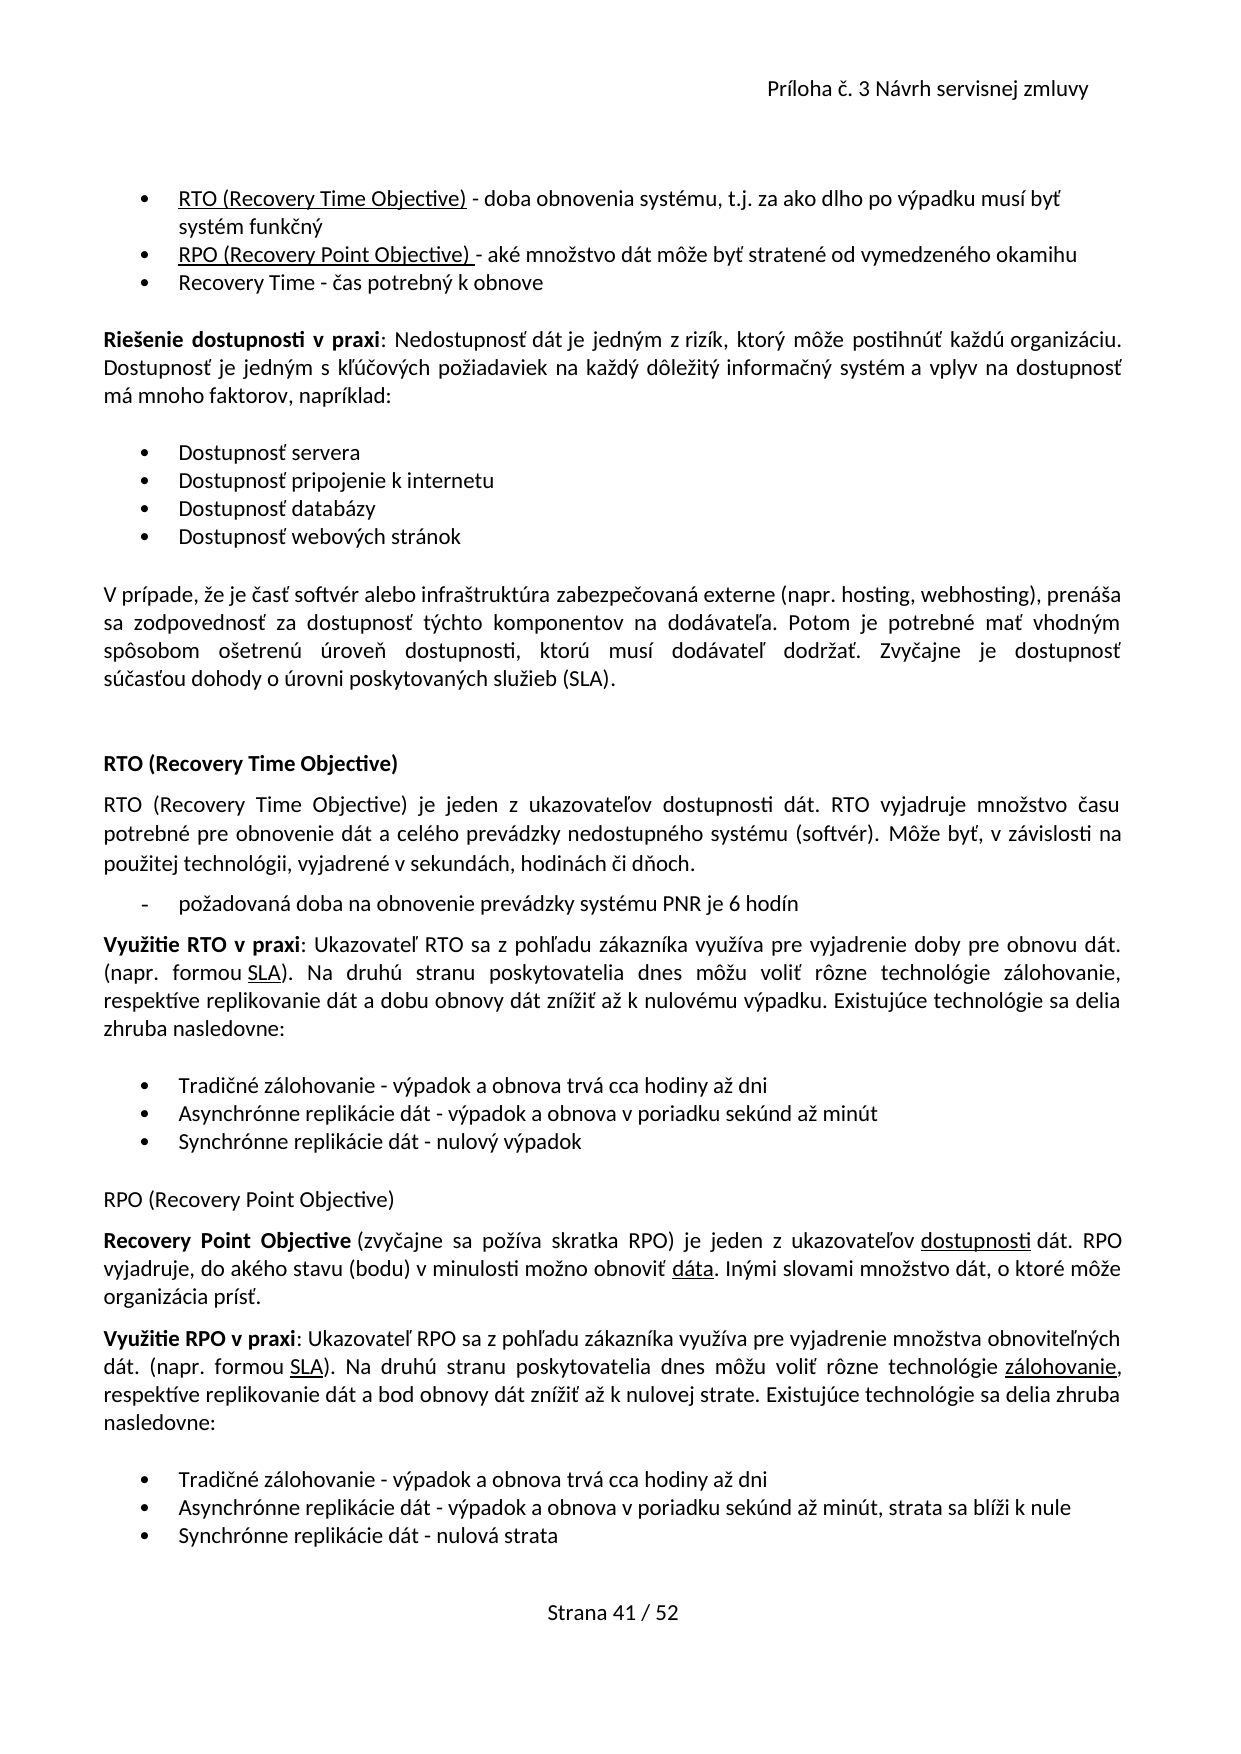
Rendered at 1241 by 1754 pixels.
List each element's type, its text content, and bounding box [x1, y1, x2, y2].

subtitle RPO (Recovery Point Objective) [103, 1184, 1122, 1213]
text Využitie RTO v praxi: Ukazovateľ RTO sa z pohľadu zákazníka využíva pre vyjadrenie doby pre obnovu dát. (napr. formou SLA). Na druhú stranu poskytovatelia dnes môžu voliť rôzne technológie zálohovanie, respektíve replikovanie dát a dobu obnovy dát znížiť až k nulovému výpadku. Existujúce technológie sa delia zhruba nasledovne: [103, 930, 1122, 1042]
text Recovery Point Objective (zvyčajne sa požíva skratka RPO) je jeden z ukazovateľov dostupnosti dát. RPO vyjadruje, do akého stavu (bodu) v minulosti možno obnoviť dáta. Inými slovami množstvo dát, o ktoré môže organizácia prísť. [103, 1226, 1122, 1310]
list RPO (Recovery Point Objective) - aké množstvo dát môže byť stratené od vymedzeného okamihu [141, 240, 1122, 268]
list Dostupnosť webových stránok [141, 522, 1122, 551]
list Tradičné zálohovanie - výpadok a obnova trvá cca hodiny až dni [141, 1465, 1122, 1493]
list Asynchrónne replikácie dát - výpadok a obnova v poriadku sekúnd až minút, strata sa blíži k nule [141, 1493, 1122, 1521]
text Riešenie dostupnosti v praxi: Nedostupnosť dát je jedným z rizík, ktorý môže postihnúť každú organizáciu. Dostupnosť je jedným s kľúčových požiadaviek na každý dôležitý informačný systém a vplyv na dostupnosť má mnoho faktorov, napríklad: [103, 325, 1122, 409]
list Recovery Time - čas potrebný k obnove [141, 268, 1122, 296]
text V prípade, že je časť softvér alebo infraštruktúra zabezpečovaná externe (napr. hosting, webhosting), prenáša sa zodpovednosť za dostupnosť týchto komponentov na dodávateľa. Potom je potrebné mať vhodným spôsobom ošetrenú úroveň dostupnosti, ktorú musí dodávateľ dodržať. Zvyčajne je dostupnosť súčasťou dohody o úrovni poskytovaných služieb (SLA). [103, 580, 1122, 692]
list Synchrónne replikácie dát - nulová strata [141, 1521, 1122, 1549]
list požadovaná doba na obnovenie prevádzky systému PNR je 6 hodín [141, 889, 1122, 917]
text RTO (Recovery Time Objective) je jeden z ukazovateľov dostupnosti dát. RTO vyjadruje množstvo času potrebné pre obnovenie dát a celého prevádzky nedostupného systému (softvér). Môže byť, v závislosti na použitej technológii, vyjadrené v sekundách, hodinách či dňoch. [103, 789, 1122, 877]
subtitle RTO (Recovery Time Objective) [103, 747, 1122, 777]
list Asynchrónne replikácie dát - výpadok a obnova v poriadku sekúnd až minút [141, 1099, 1122, 1127]
list Dostupnosť databázy [141, 494, 1122, 522]
list Dostupnosť pripojenie k internetu [141, 466, 1122, 494]
list Tradičné zálohovanie - výpadok a obnova trvá cca hodiny až dni [141, 1071, 1122, 1099]
list Dostupnosť servera [141, 438, 1122, 466]
list Synchrónne replikácie dát - nulový výpadok [141, 1127, 1122, 1155]
text Využitie RPO v praxi: Ukazovateľ RPO sa z pohľadu zákazníka využíva pre vyjadrenie množstva obnoviteľných dát. (napr. formou SLA). Na druhú stranu poskytovatelia dnes môžu voliť rôzne technológie zálohovanie, respektíve replikovanie dát a bod obnovy dát znížiť až k nulovej strate. Existujúce technológie sa delia zhruba nasledovne: [103, 1324, 1122, 1436]
list RTO (Recovery Time Objective) - doba obnovenia systému, t.j. za ako dlho po výpadku musí byť systém funkčný [141, 184, 1122, 240]
